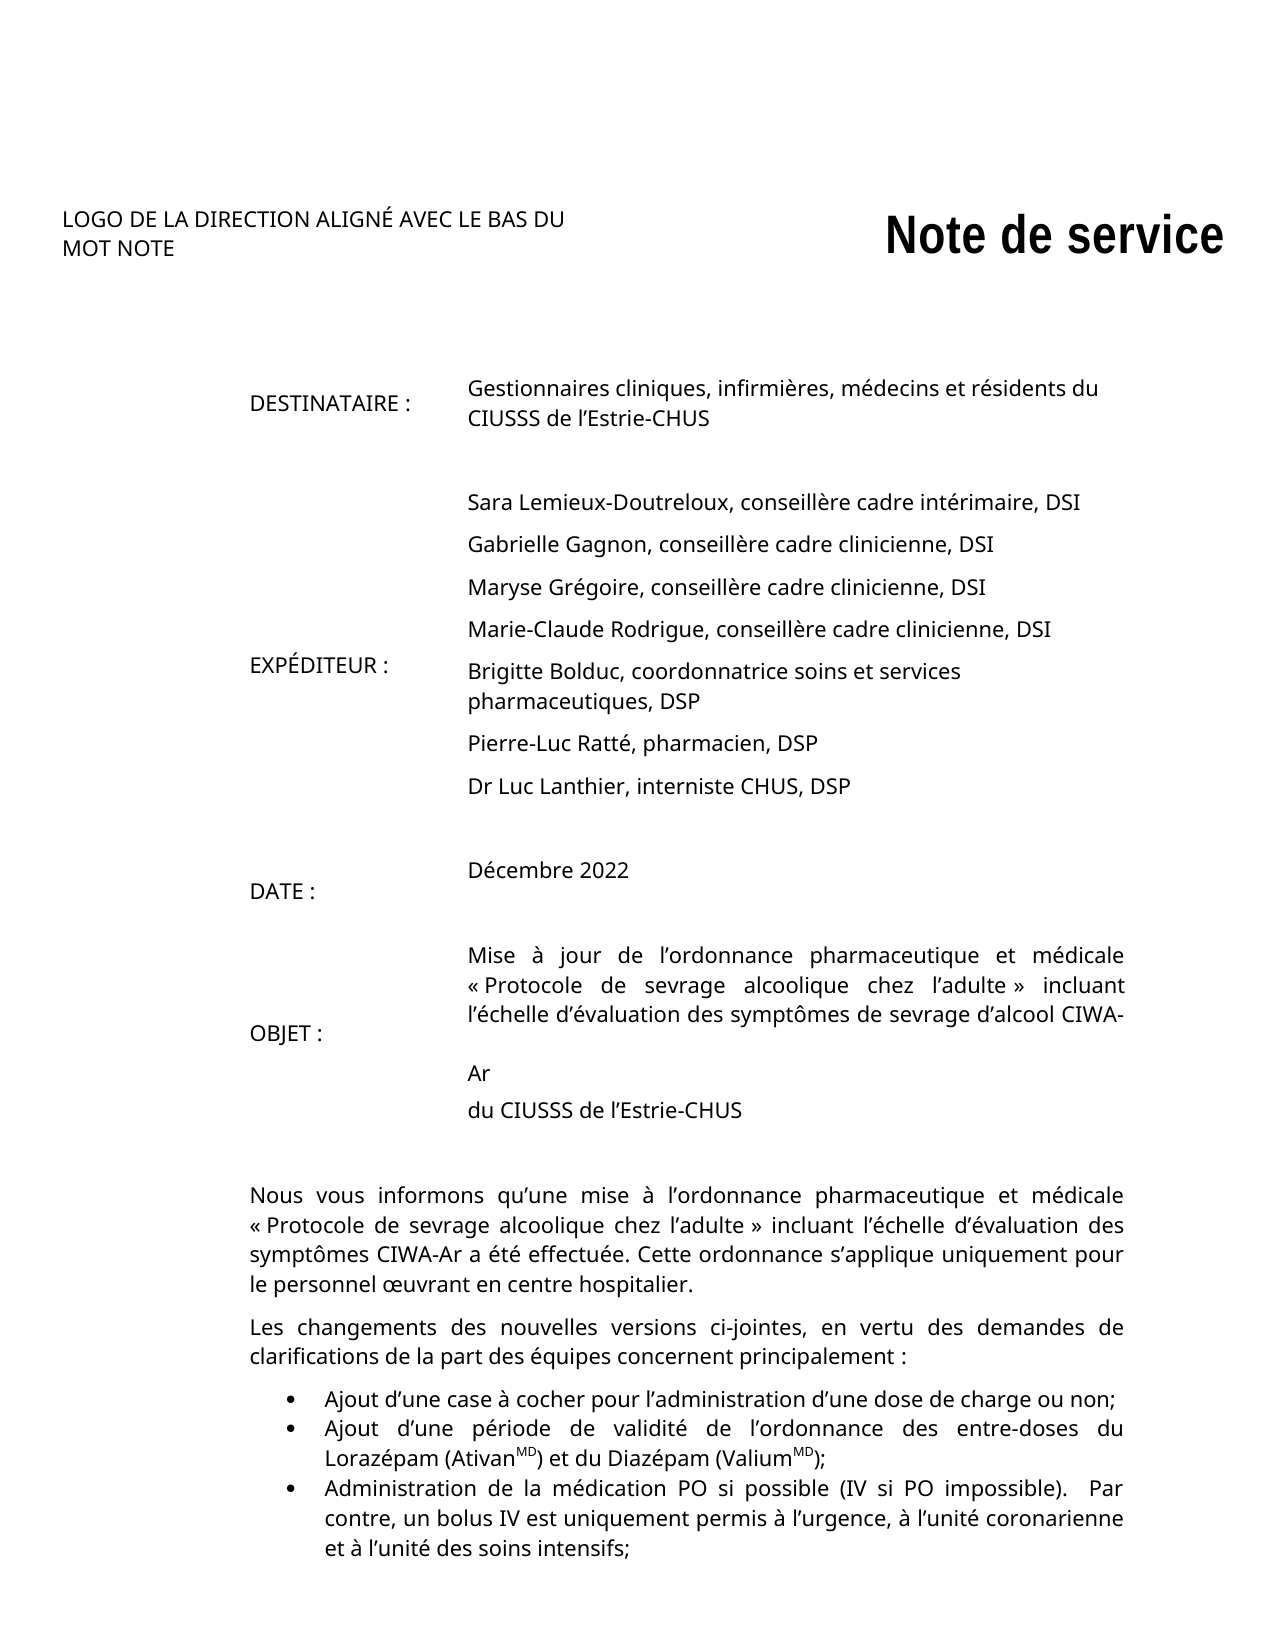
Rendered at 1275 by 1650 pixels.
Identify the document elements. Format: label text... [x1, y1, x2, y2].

text Nous vous informons qu’une mise à l’ordonnance pharmaceutique et médicale « Protocole de sevrage alcoolique chez l’adulte » incluant l’échelle d’évaluation des symptômes CIWA-Ar a été effectuée. Cette ordonnance s’applique uniquement pour le personnel œuvrant en centre hospitalier. [249, 1180, 1125, 1299]
table_header Destinataire : [238, 373, 456, 445]
table_cell Date : [238, 855, 456, 940]
table_cell Objet : [238, 940, 456, 1138]
list Ajout d’une case à cocher pour l’administration d’une dose de charge ou non; [287, 1384, 1125, 1413]
text Les changements des nouvelles versions ci-jointes, en vertu des demandes de clarifications de la part des équipes concernent principalement : [249, 1312, 1125, 1371]
table_cell Expéditeur : [238, 445, 456, 855]
list Administration de la médication PO si possible (IV si PO impossible). Par contre, un bolus IV est uniquement permis à l’urgence, à l’unité coronarienne et à l’unité des soins intensifs; [287, 1473, 1125, 1562]
list Ajout d’une période de validité de l’ordonnance des entre-doses du Lorazépam (AtivanMD) et du Diazépam (ValiumMD); [287, 1413, 1125, 1473]
table_cell Mise à jour de l’ordonnance pharmaceutique et médicale « Protocole de sevrage alcoolique chez l’adulte » incluant l’échelle d’évaluation des symptômes de sevrage d’alcool CIWA-Ar du CIUSSS de l’Estrie-CHUS [456, 940, 1136, 1138]
table_header Gestionnaires cliniques, infirmières, médecins et résidents du CIUSSS de l’Estrie-CHUS [456, 373, 1136, 445]
table_cell Sara Lemieux-Doutreloux, conseillère cadre intérimaire, DSI Gabrielle Gagnon, conseillère cadre clinicienne, DSI Maryse Grégoire, conseillère cadre clinicienne, DSI Marie-Claude Rodrigue, conseillère cadre clinicienne, DSI Brigitte Bolduc, coordonnatrice soins et services pharmaceutiques, DSP Pierre-Luc Ratté, pharmacien, DSP Dr Luc Lanthier, interniste CHUS, DSP [456, 445, 1136, 855]
table_cell Décembre 2022 [456, 855, 1136, 940]
